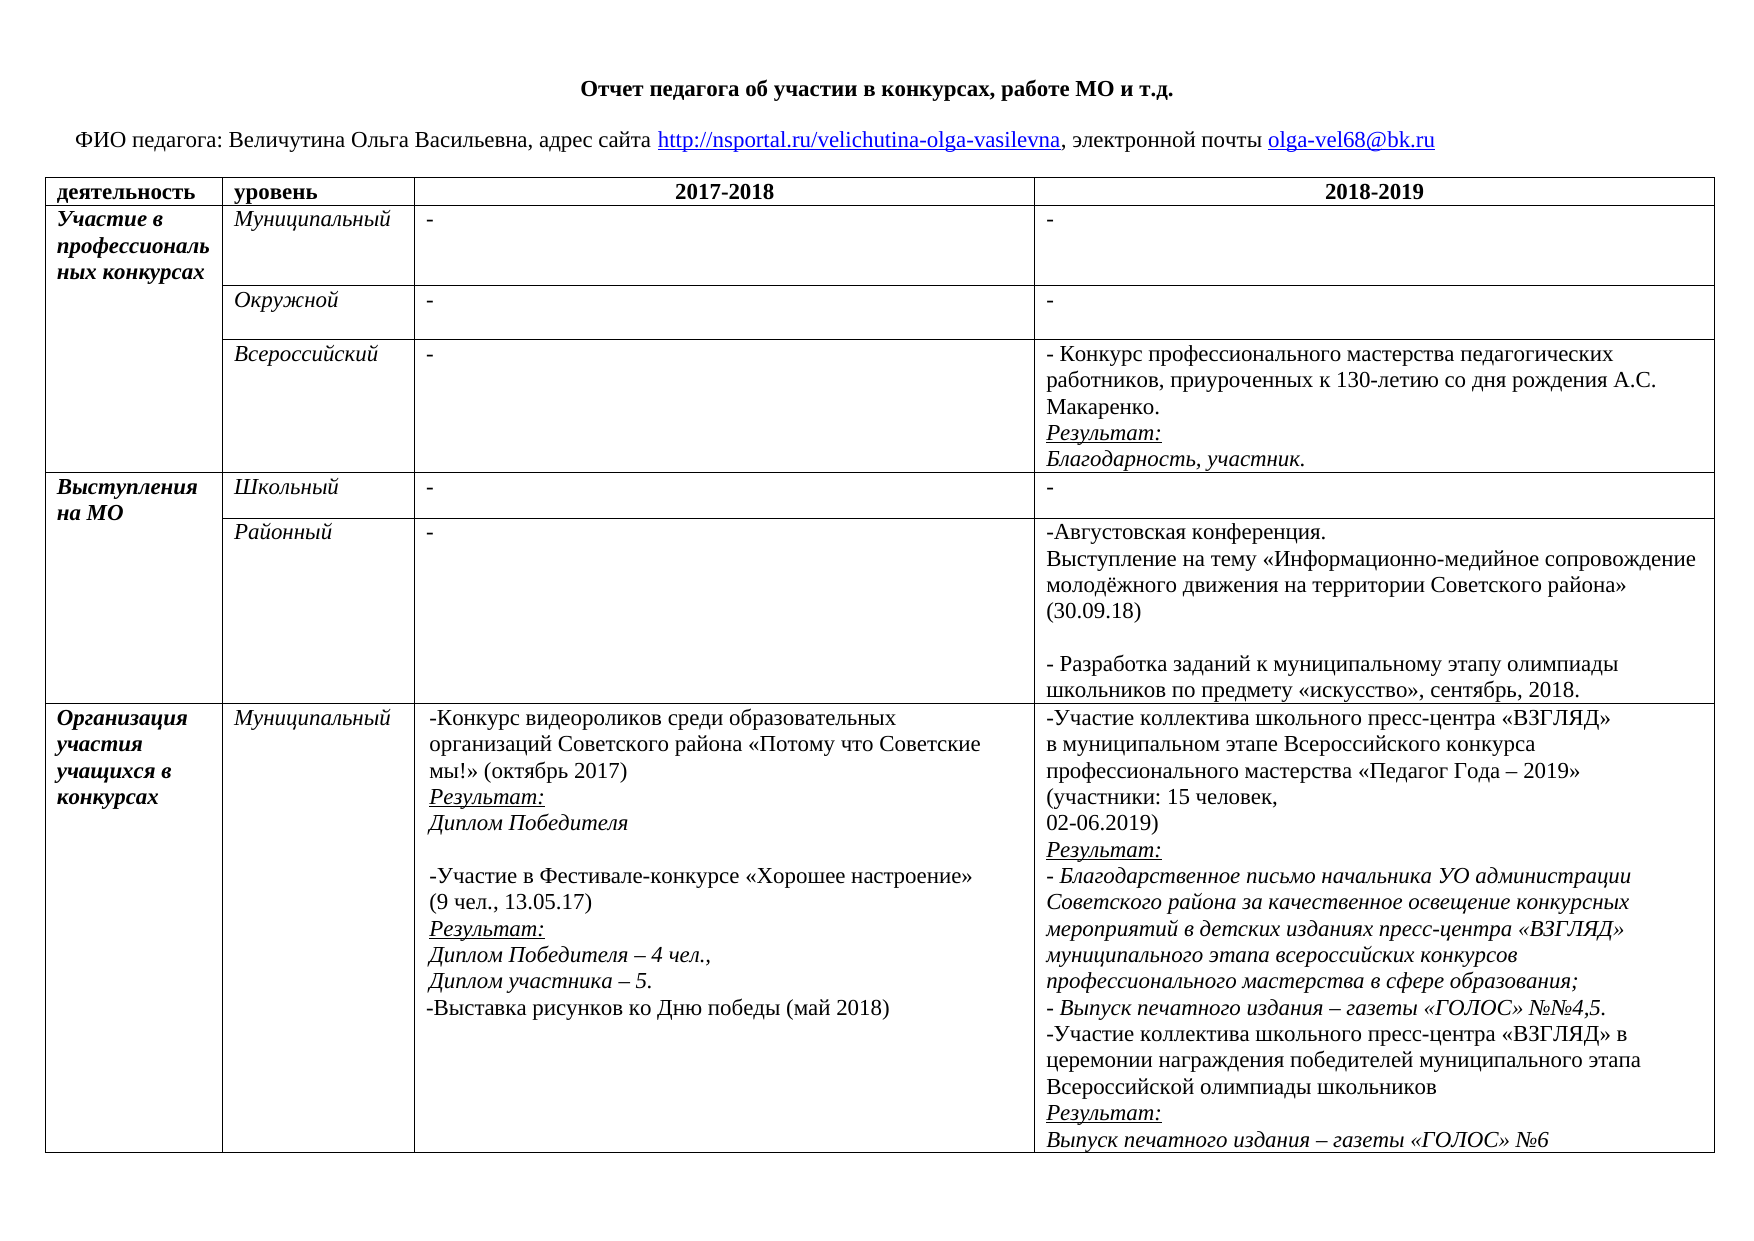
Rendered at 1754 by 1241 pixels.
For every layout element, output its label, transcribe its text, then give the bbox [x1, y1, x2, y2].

table_cell Окружной [223, 286, 414, 339]
table_cell Муниципальный [223, 704, 414, 1152]
table_cell Выступления на МО [46, 473, 222, 703]
table_cell Муниципальный [223, 206, 414, 284]
table_cell - Конкурс профессионального мастерства педагогических работников, приуроченных к 130-летию со дня рождения А.С. Макаренко. Результат: Благодарность, участник. [1035, 340, 1714, 472]
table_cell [1035, 704, 1714, 1152]
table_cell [46, 704, 222, 1152]
table_cell Районный [223, 519, 414, 703]
table_cell - [415, 206, 1034, 284]
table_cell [415, 704, 1034, 1152]
table_cell - [415, 519, 1034, 703]
table_cell - [415, 340, 1034, 472]
table_cell Школьный [223, 473, 414, 517]
table_header 2017-2018 [415, 178, 1034, 204]
table_header деятельность [46, 178, 222, 204]
table_cell -Августовская конференция. Выступление на тему «Информационно-медийное сопровождение молодёжного движения на территории Советского района» (30.09.18) - Разработка заданий к муниципальному этапу олимпиады школьников по предмету «искусство», сентябрь, 2018. [1035, 519, 1714, 703]
table_cell - [415, 473, 1034, 517]
table_cell - [1035, 286, 1714, 339]
text Отчет педагога об участии в конкурсах, работе МО и т.д. [75, 75, 1679, 101]
table_header 2018-2019 [1035, 178, 1714, 204]
table_cell - [1035, 206, 1714, 284]
table_cell Участие в профессиональных конкурсах [46, 206, 222, 472]
text ФИО педагога: Величутина Ольга Васильевна, адрес сайта http://nsportal.ru/velichutina-olga-vasilevna, электронной почты olga-vel68@bk.ru [75, 126, 1679, 152]
table_header уровень [223, 178, 414, 204]
table_cell - [1035, 473, 1714, 517]
table_cell Всероссийский [223, 340, 414, 472]
table_cell - [415, 286, 1034, 339]
